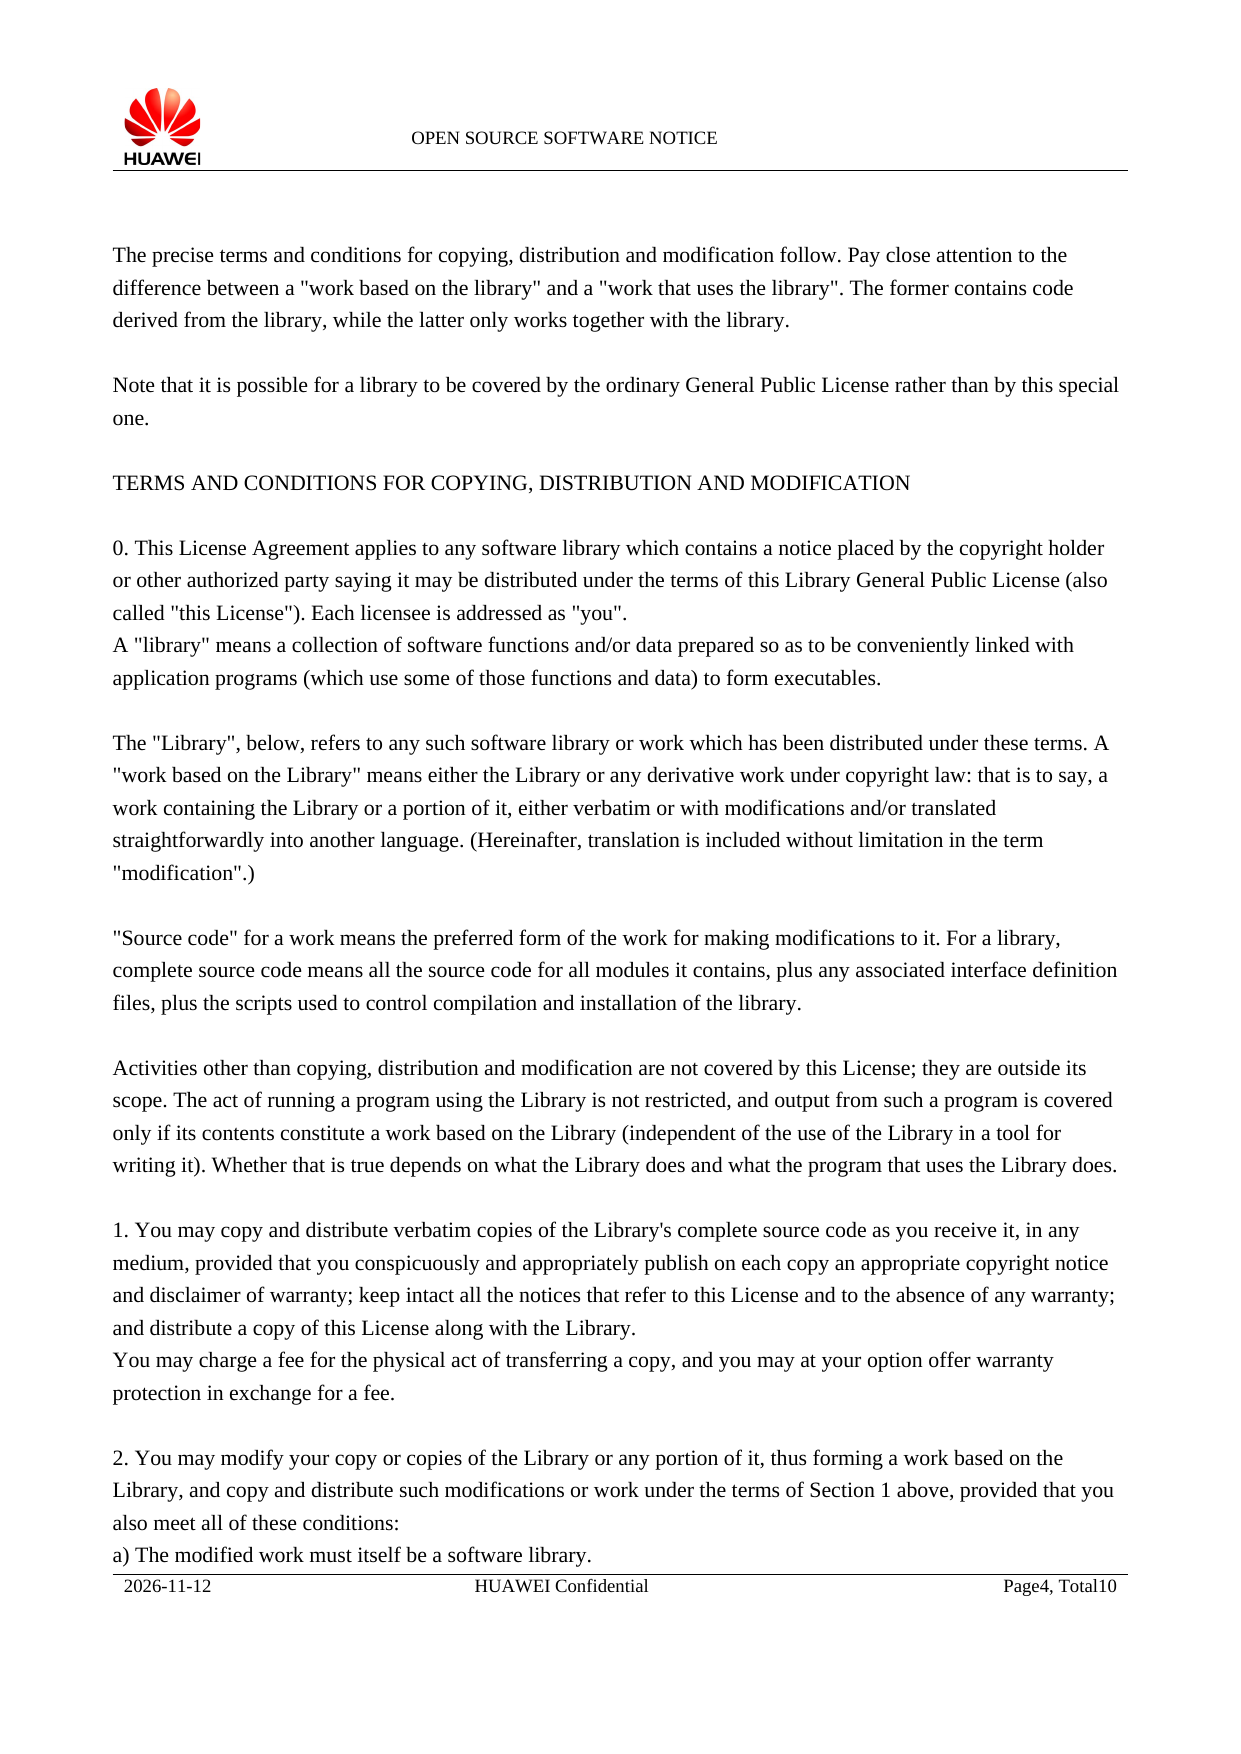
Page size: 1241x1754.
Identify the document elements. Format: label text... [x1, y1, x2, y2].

picture [124, 88, 201, 165]
